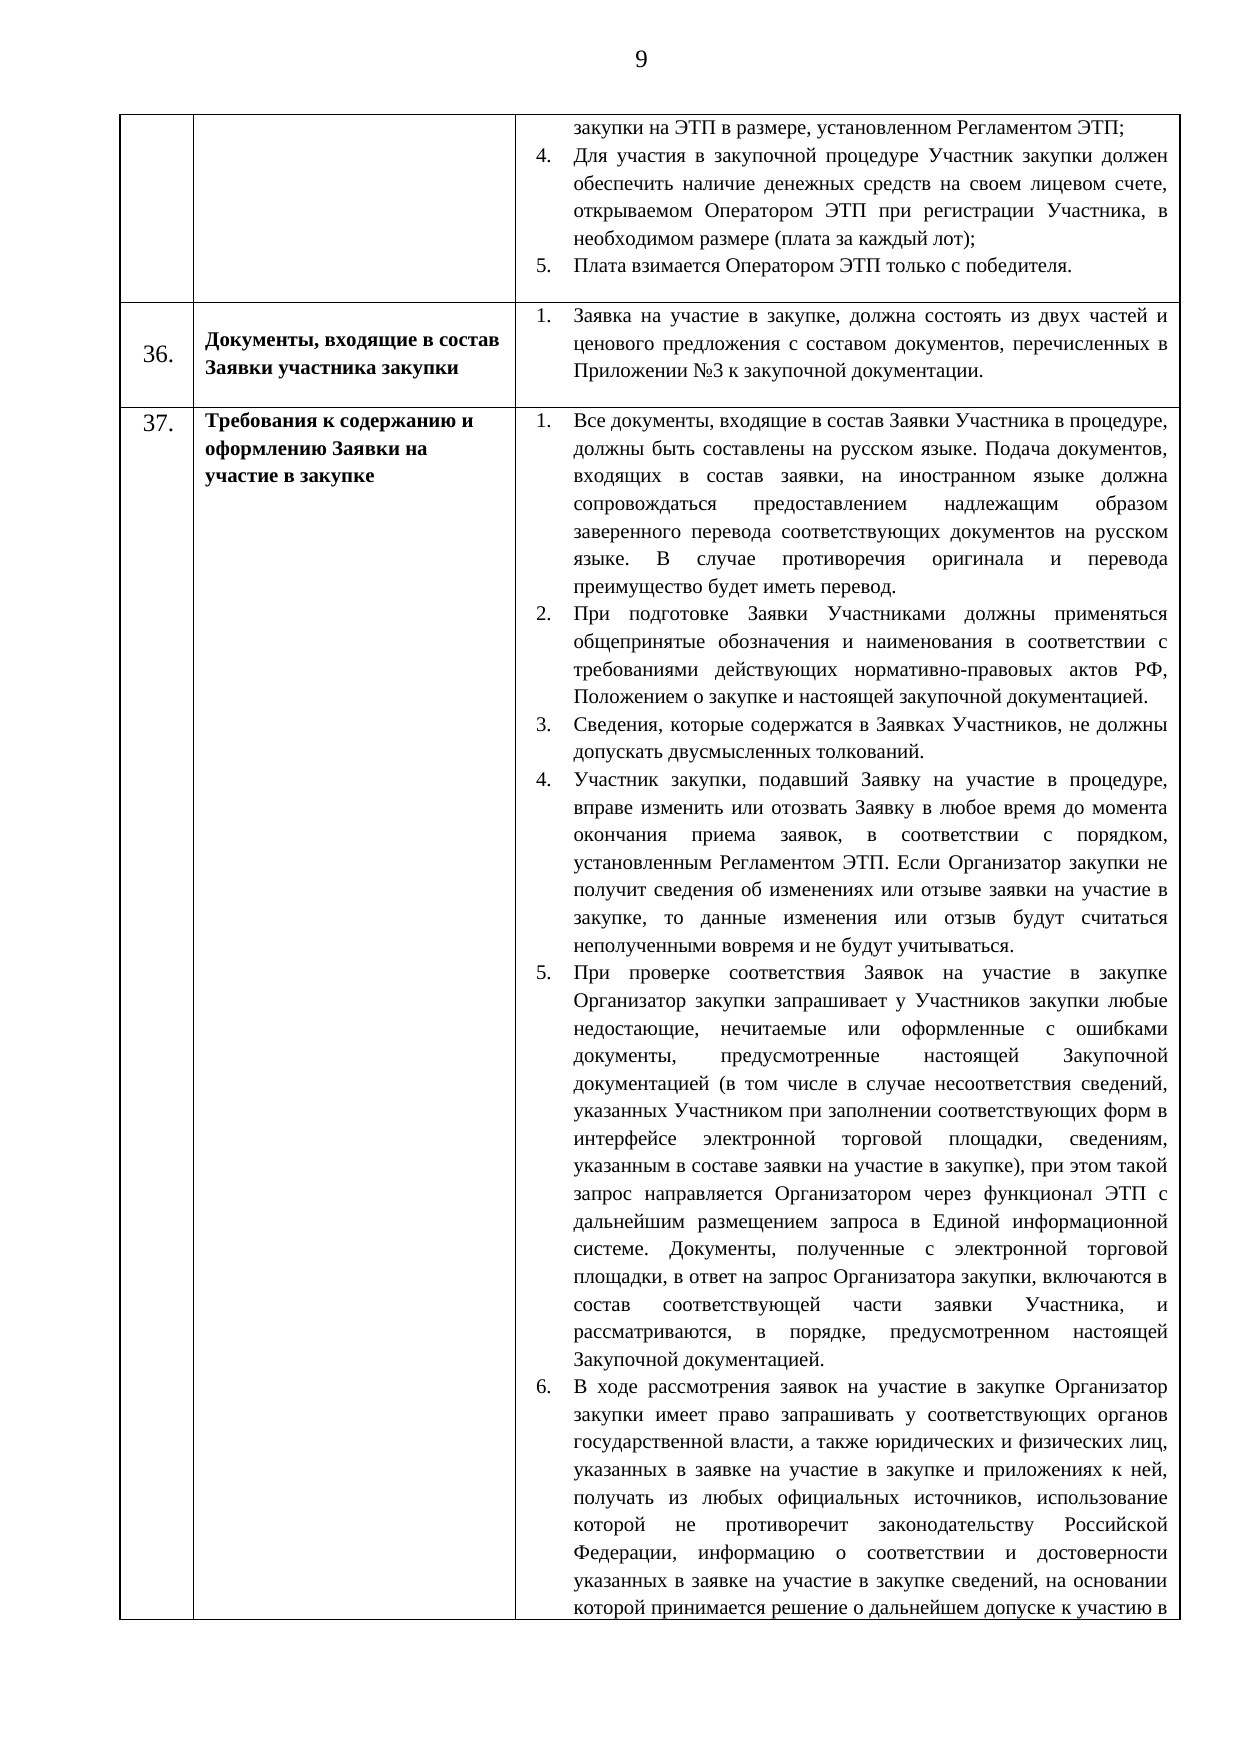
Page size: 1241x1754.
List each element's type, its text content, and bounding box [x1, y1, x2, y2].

table_cell [121, 303, 193, 407]
table_cell Заявка на участие в закупке, должна состоять из двух частей и ценового предложения с составом документов, перечисленных в Приложении №3 к закупочной документации. [516, 303, 1179, 407]
table_cell [121, 115, 193, 302]
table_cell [516, 408, 1179, 1619]
table_cell [121, 408, 193, 1619]
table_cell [516, 115, 1179, 302]
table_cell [194, 408, 515, 1619]
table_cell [194, 115, 515, 302]
table_cell Документы, входящие в состав Заявки участника закупки [194, 303, 515, 407]
